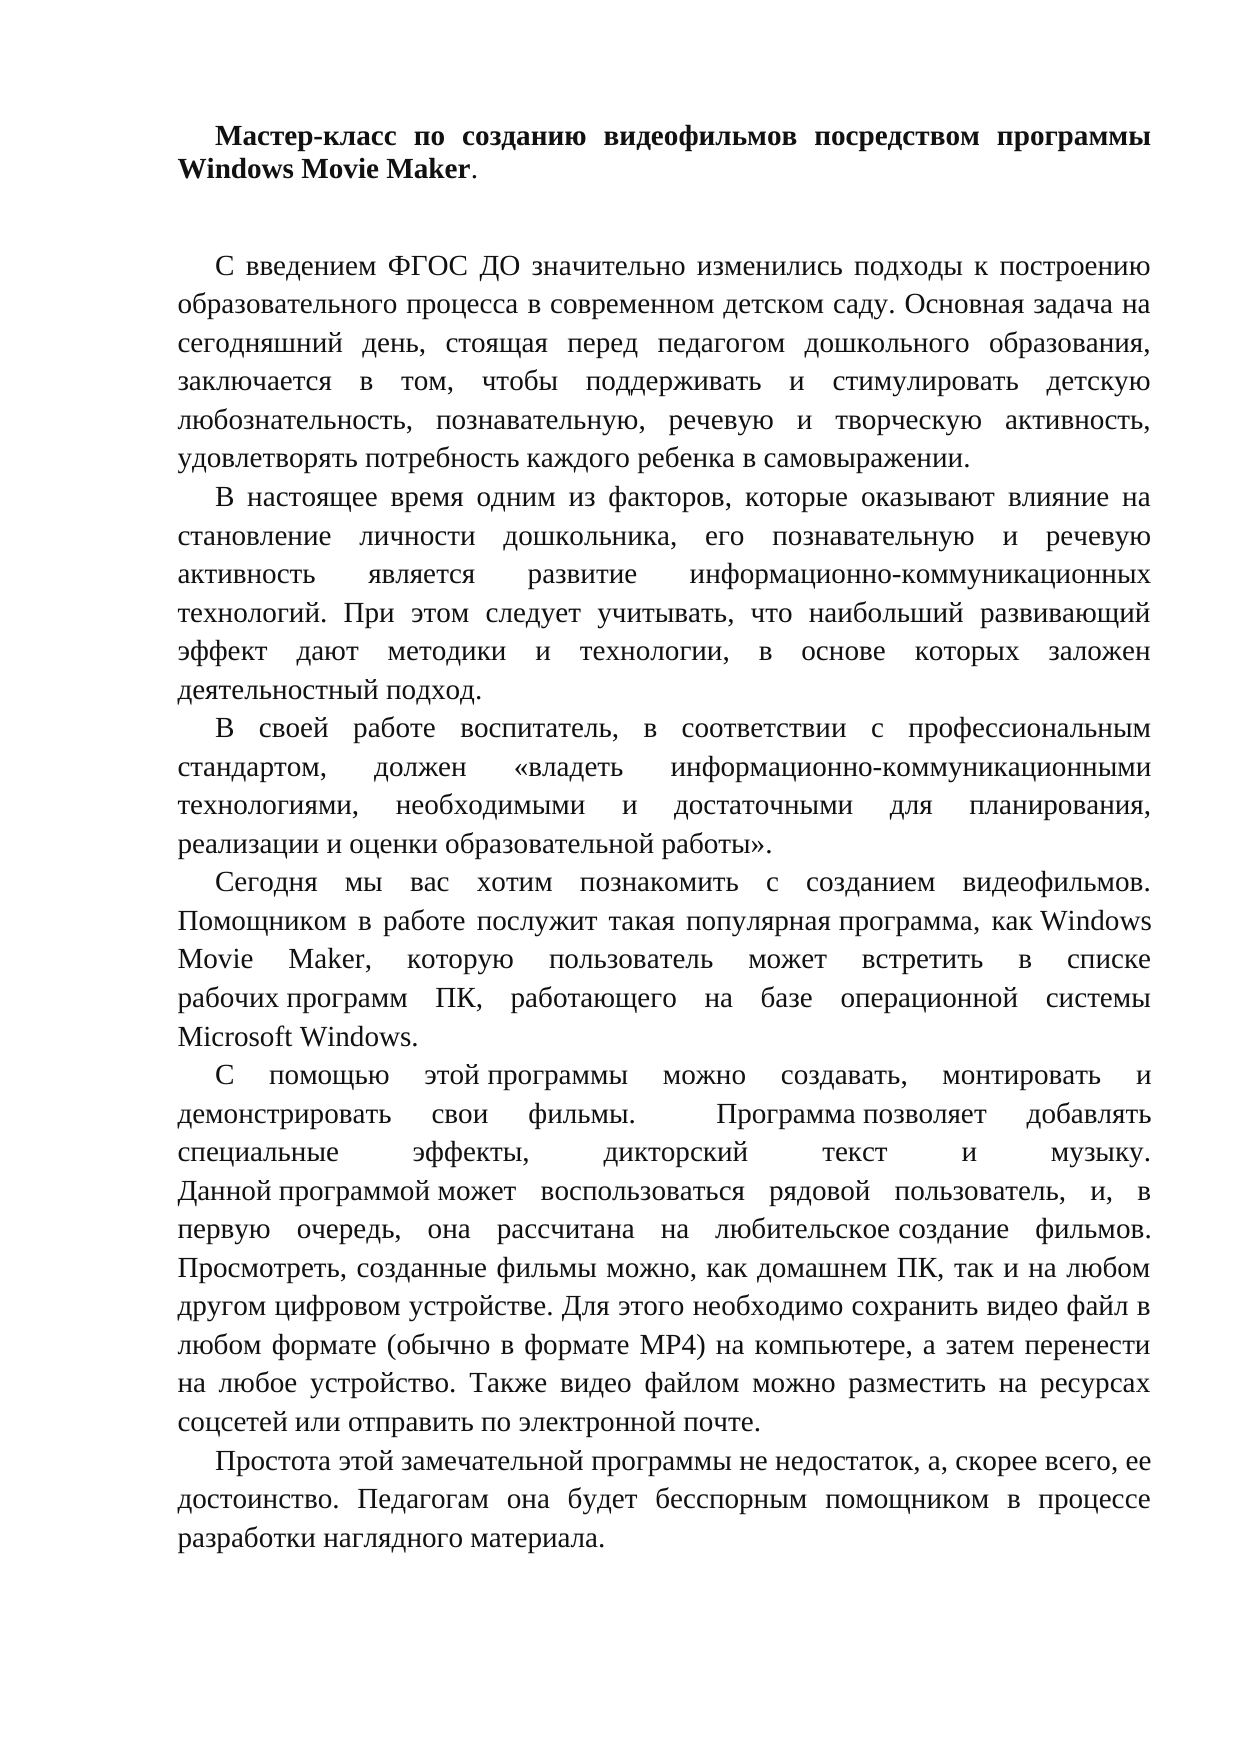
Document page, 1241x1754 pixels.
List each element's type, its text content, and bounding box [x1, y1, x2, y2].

text Простота этой замечательной программы не недостаток, а, скорее всего, ее достоинство. Педагогам она будет бесспорным помощником в процессе разработки наглядного материала. [177, 1443, 1152, 1553]
text С введением ФГОС ДО значительно изменились подходы к построению образовательного процесса в современном детском саду. Основная задача на сегодняшний день, стоящая перед педагогом дошкольного образования, заключается в том, чтобы поддерживать и стимулировать детскую любознательность, познавательную, речевую и творческую активность, удовлетворять потребность каждого ребенка в самовыражении. [177, 248, 1152, 474]
text Сегодня мы вас хотим познакомить с созданием видеофильмов. Помощником в работе послужит такая популярная программа, как Windows Movie Maker, которую пользователь может встретить в списке рабочих программ ПК, работающего на базе операционной системы Microsoft Windows. [177, 864, 1152, 1052]
text В настоящее время одним из факторов, которые оказывают влияние на становление личности дошкольника, его познавательную и речевую активность является развитие информационно-коммуникационных технологий. При этом следует учитывать, что наибольший развивающий эффект дают методики и технологии, в основе которых заложен деятельностный подход. [177, 479, 1152, 705]
text Мастер-класс по созданию видеофильмов посредством программы Windows Movie Maker. [177, 118, 1152, 185]
text В своей работе воспитатель, в соответствии с профессиональным стандартом, должен «владеть информационно-коммуникационными технологиями, необходимыми и достаточными для планирования, реализации и оценки образовательной работы». [177, 710, 1152, 859]
text С помощью этой программы можно создавать, монтировать и демонстрировать свои фильмы. Программа позволяет добавлять специальные эффекты, дикторский текст и музыку. Данной программой может воспользоваться рядовой пользователь, и, в первую очередь, она рассчитана на любительское создание фильмов. Просмотреть, созданные фильмы можно, как домашнем ПК, так и на любом другом цифровом устройстве. Для этого необходимо сохранить видео файл в любом формате (обычно в формате МР4) на компьютере, а затем перенести на любое устройство. Также видео файлом можно разместить на ресурсах соцсетей или отправить по электронной почте. [177, 1057, 1152, 1438]
